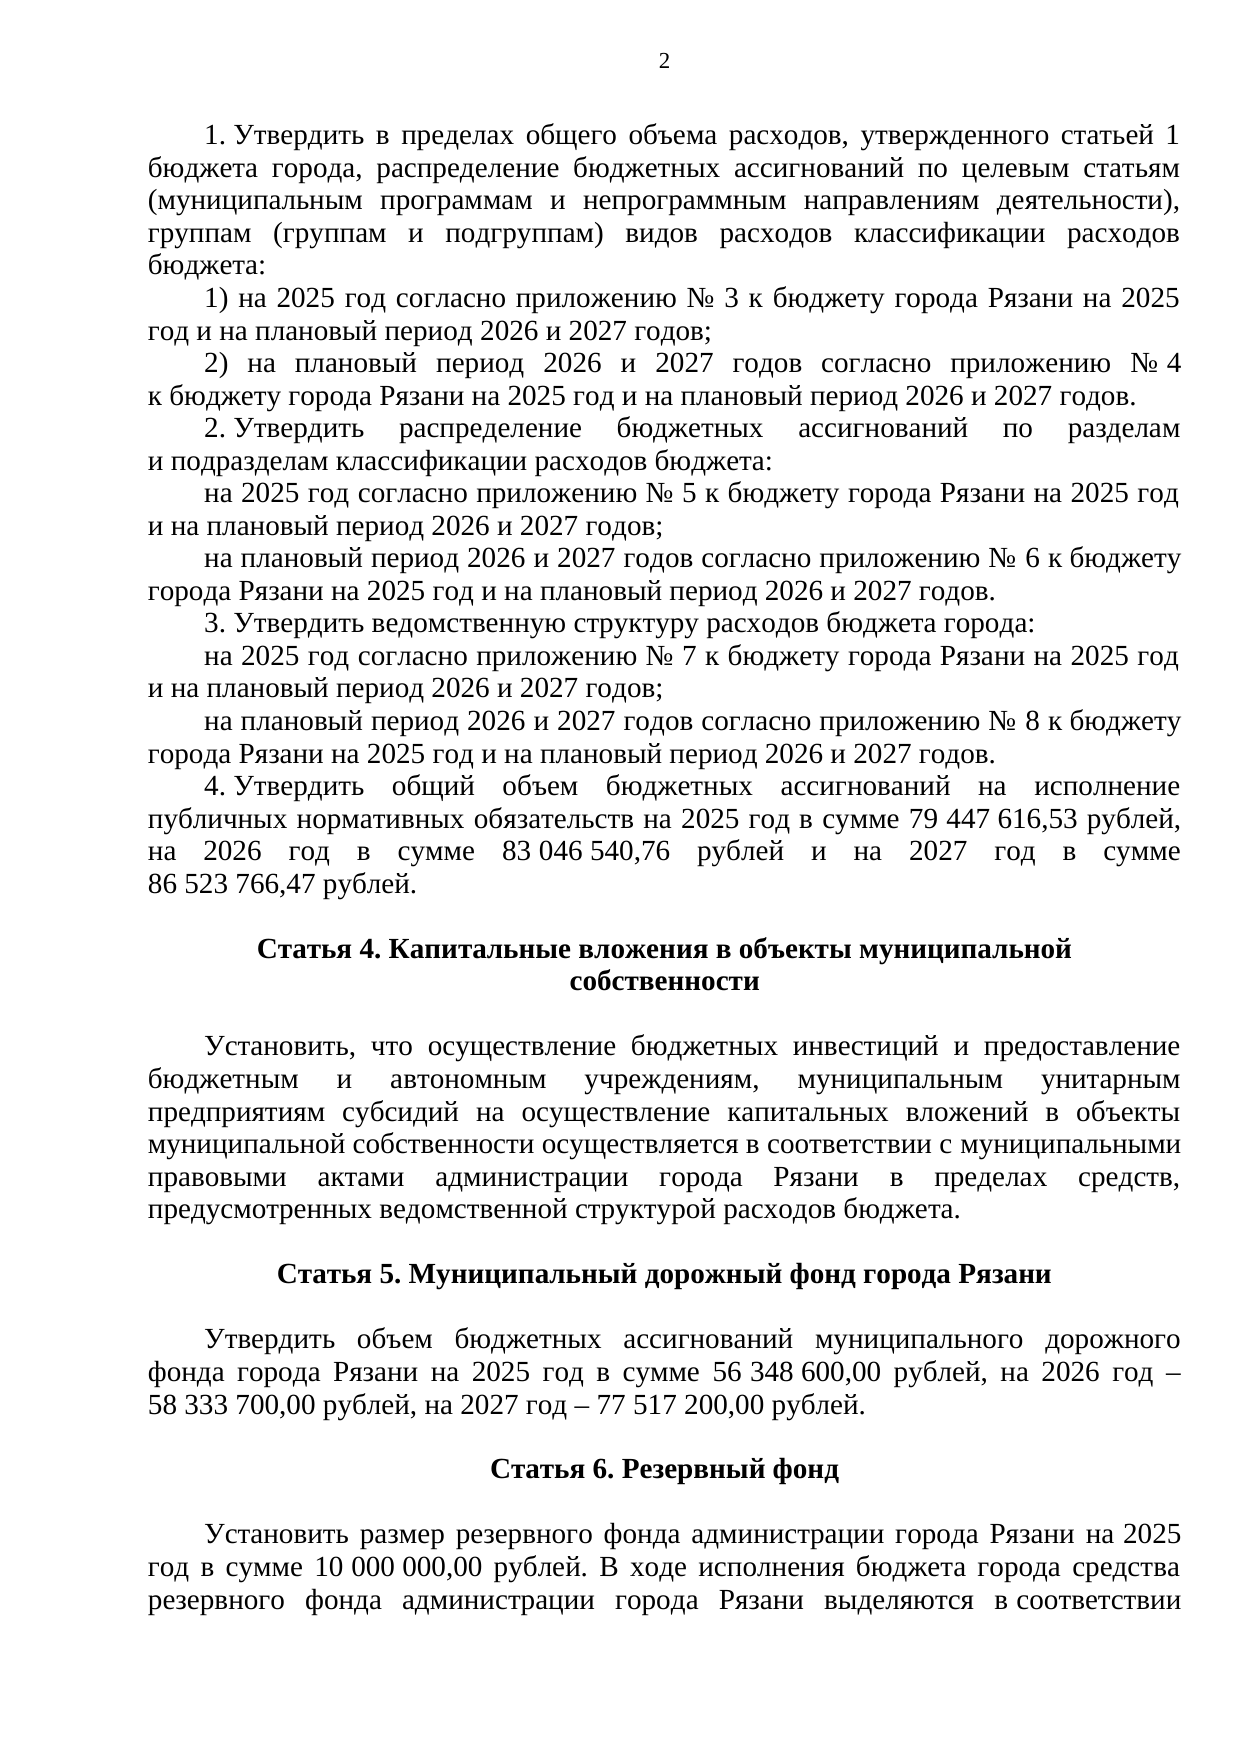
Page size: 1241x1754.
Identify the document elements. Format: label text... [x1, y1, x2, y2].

text Статья 5. Муниципальный дорожный фонд города Рязани [148, 1258, 1181, 1290]
text Утвердить объем бюджетных ассигнований муниципального дорожного фонда города Рязани на 2025 год в сумме 56 348 600,00 рублей, на 2026 год – 58 333 700,00 рублей, на 2027 год – 77 517 200,00 рублей. [148, 1323, 1181, 1420]
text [148, 1518, 1181, 1616]
text 1. Утвердить в пределах общего объема расходов, утвержденного статьей 1 бюджета города, распределение бюджетных ассигнований по целевым статьям (муниципальным программам и непрограммным направлениям деятельности), группам (группам и подгруппам) видов расходов классификации расходов бюджета: [148, 118, 1181, 281]
text 4. Утвердить общий объем бюджетных ассигнований на исполнение публичных нормативных обязательств на 2025 год в сумме 79 447 616,53 рублей, на 2026 год в сумме 83 046 540,76 рублей и на 2027 год в сумме 86 523 766,47 рублей. [148, 769, 1181, 899]
text 2. Утвердить распределение бюджетных ассигнований по разделам и подразделам классификации расходов бюджета: [148, 411, 1181, 476]
text 2) на плановый период 2026 и 2027 годов согласно приложению № 4 к бюджету города Рязани на 2025 год и на плановый период 2026 и 2027 годов. [148, 346, 1181, 411]
text Статья 4. Капитальные вложения в объекты муниципальной [148, 932, 1181, 964]
text 1) на 2025 год согласно приложению № 3 к бюджету города Рязани на 2025 год и на плановый период 2026 и 2027 годов; [148, 281, 1181, 346]
text 3. Утвердить ведомственную структуру расходов бюджета города: [148, 607, 1181, 639]
text на 2025 год согласно приложению № 5 к бюджету города Рязани на 2025 год и на плановый период 2026 и 2027 годов; [148, 476, 1181, 541]
text собственности [148, 964, 1181, 997]
text на плановый период 2026 и 2027 годов согласно приложению № 8 к бюджету города Рязани на 2025 год и на плановый период 2026 и 2027 годов. [148, 704, 1181, 769]
text на 2025 год согласно приложению № 7 к бюджету города Рязани на 2025 год и на плановый период 2026 и 2027 годов; [148, 639, 1181, 704]
text Статья 6. Резервный фонд [148, 1453, 1181, 1485]
text на плановый период 2026 и 2027 годов согласно приложению № 6 к бюджету города Рязани на 2025 год и на плановый период 2026 и 2027 годов. [148, 541, 1181, 607]
text Установить, что осуществление бюджетных инвестиций и предоставление бюджетным и автономным учреждениям, муниципальным унитарным предприятиям субсидий на осуществление капитальных вложений в объекты муниципальной собственности осуществляется в соответствии с муниципальными правовыми актами администрации города Рязани в пределах средств, предусмотренных ведомственной структурой расходов бюджета. [148, 1029, 1181, 1225]
